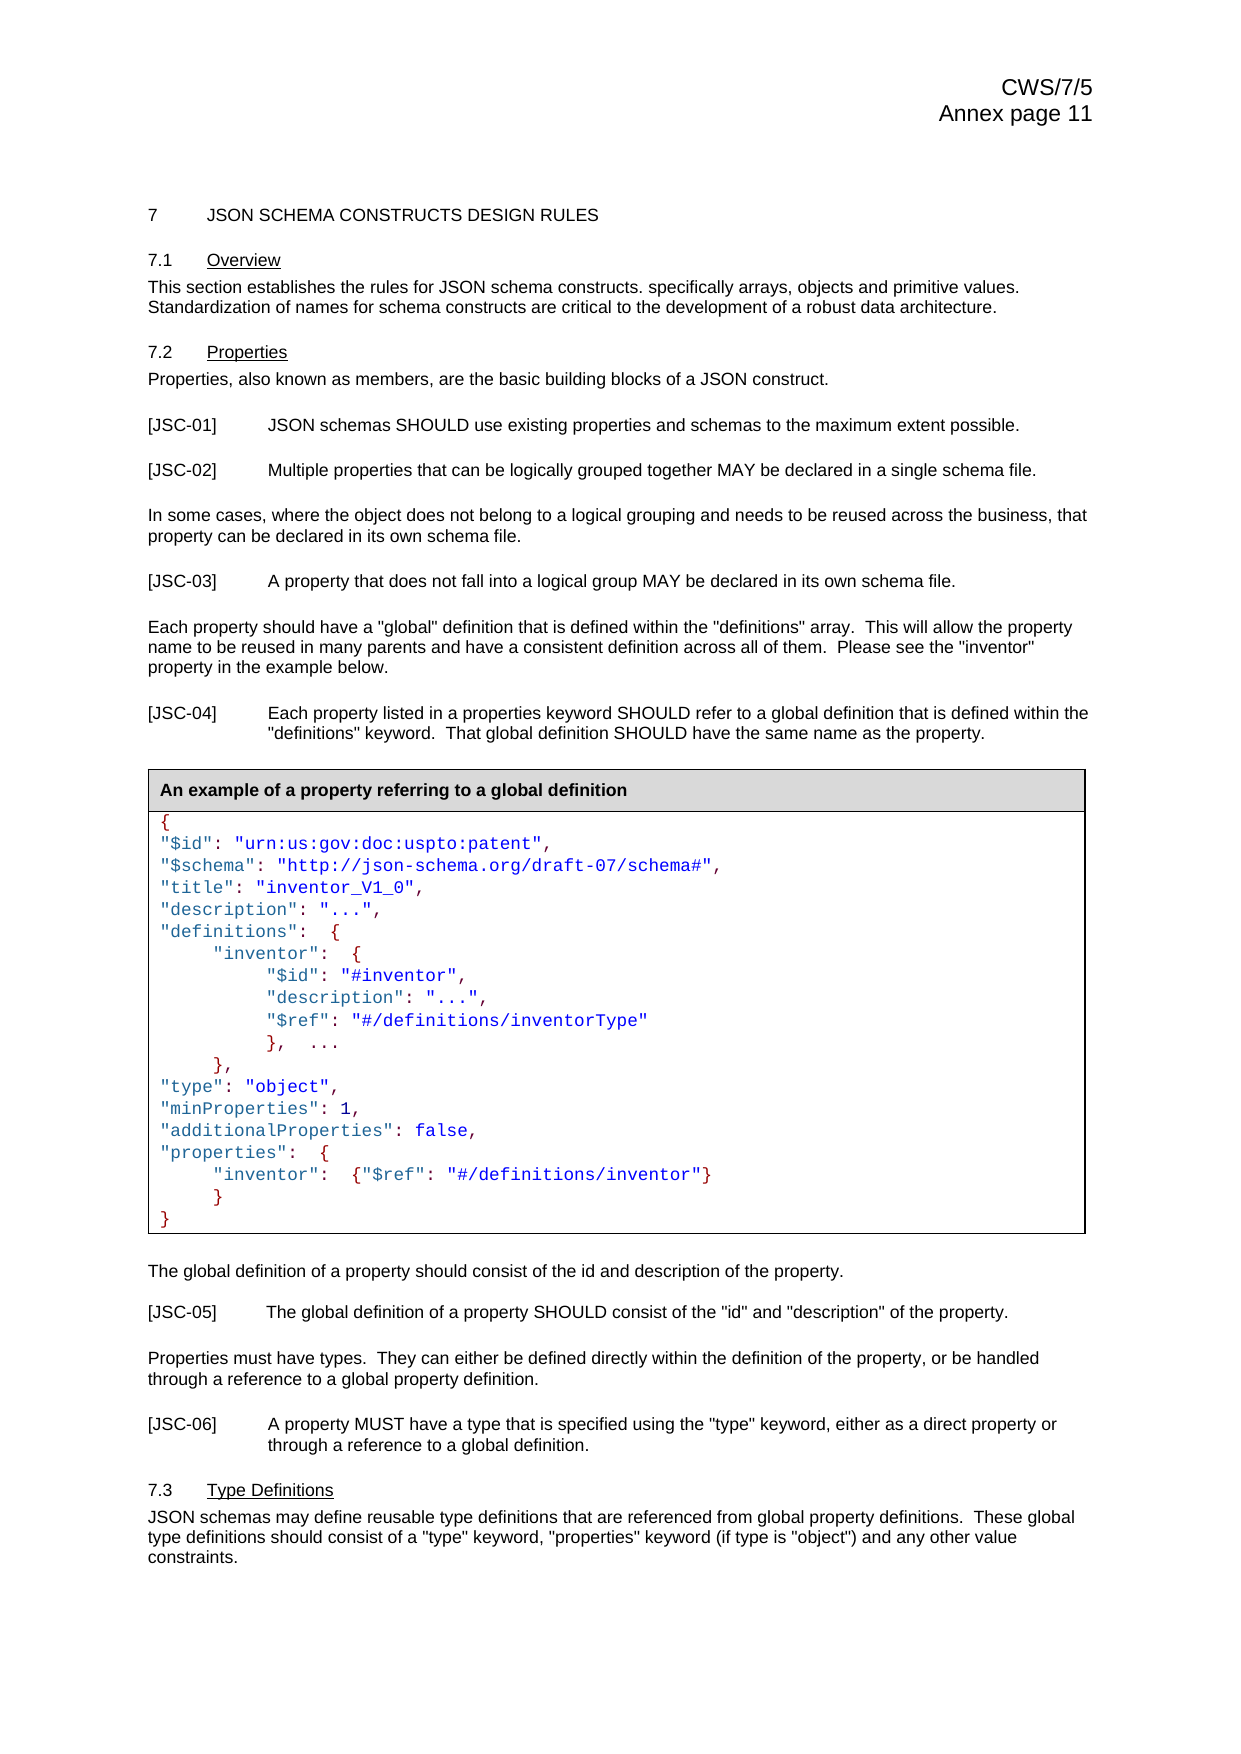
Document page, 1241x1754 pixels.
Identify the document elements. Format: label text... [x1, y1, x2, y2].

text The global definition of a property should consist of the id and description of the property. [148, 1261, 1093, 1281]
text [JSC-02] Multiple properties that can be logically grouped together MAY be declared in a single schema file. [148, 460, 1093, 480]
text [JSC-04] Each property listed in a properties keyword SHOULD refer to a global definition that is defined within the "definitions" keyword. That global definition SHOULD have the same name as the property. [148, 703, 1093, 743]
subtitle 7.1 Overview [148, 250, 1093, 270]
text This section establishes the rules for JSON schema constructs. specifically arrays, objects and primitive values. Standardization of names for schema constructs are critical to the development of a robust data architecture. [148, 276, 1093, 317]
text [JSC-06] A property MUST have a type that is specified using the "type" keyword, either as a direct property or through a reference to a global definition. [148, 1414, 1093, 1455]
table_header An example of a property referring to a global definition [149, 770, 1084, 811]
text [JSC-01] JSON schemas SHOULD use existing properties and schemas to the maximum extent possible. [148, 414, 1093, 435]
subtitle JSON SCHEMA CONSTRUCTS DESIGN RULES [148, 204, 1093, 225]
text In some cases, where the object does not belong to a logical grouping and needs to be reused across the business, that property can be declared in its own schema file. [148, 505, 1093, 546]
text [JSC-03] A property that does not fall into a logical group MAY be declared in its own schema file. [148, 571, 1093, 591]
text JSON schemas may define reusable type definitions that are referenced from global property definitions. These global type definitions should consist of a "type" keyword, "properties" keyword (if type is "object") and any other value constraints. [148, 1506, 1093, 1568]
text [JSC-05] The global definition of a property SHOULD consist of the "id" and "description" of the property. [148, 1301, 1093, 1348]
text Properties, also known as members, are the basic building blocks of a JSON construct. [148, 369, 1093, 389]
table_cell { "$id": "urn:us:gov:doc:uspto:patent", "$schema": "http://json-schema.org/draft-07/schema#", "title": "inventor_V1_0", "description": "...", "definitions": { "inventor": { "$id": "#inventor", "description": "...", "$ref": "#/definitions/inventorType" }, ... }, "type": "object", "minProperties": 1, "additionalProperties": false, "properties": { "inventor": {"$ref": "#/definitions/inventor"} } } [149, 812, 1084, 1233]
subtitle 7.2 Properties [148, 342, 1093, 363]
text Each property should have a "global" definition that is defined within the "definitions" array. This will allow the property name to be reused in many parents and have a consistent definition across all of them. Please see the "inventor" property in the example below. [148, 616, 1093, 678]
subtitle 7.3 Type Definitions [148, 1480, 1093, 1500]
text Properties must have types. They can either be defined directly within the definition of the property, or be handled through a reference to a global property definition. [148, 1348, 1093, 1389]
